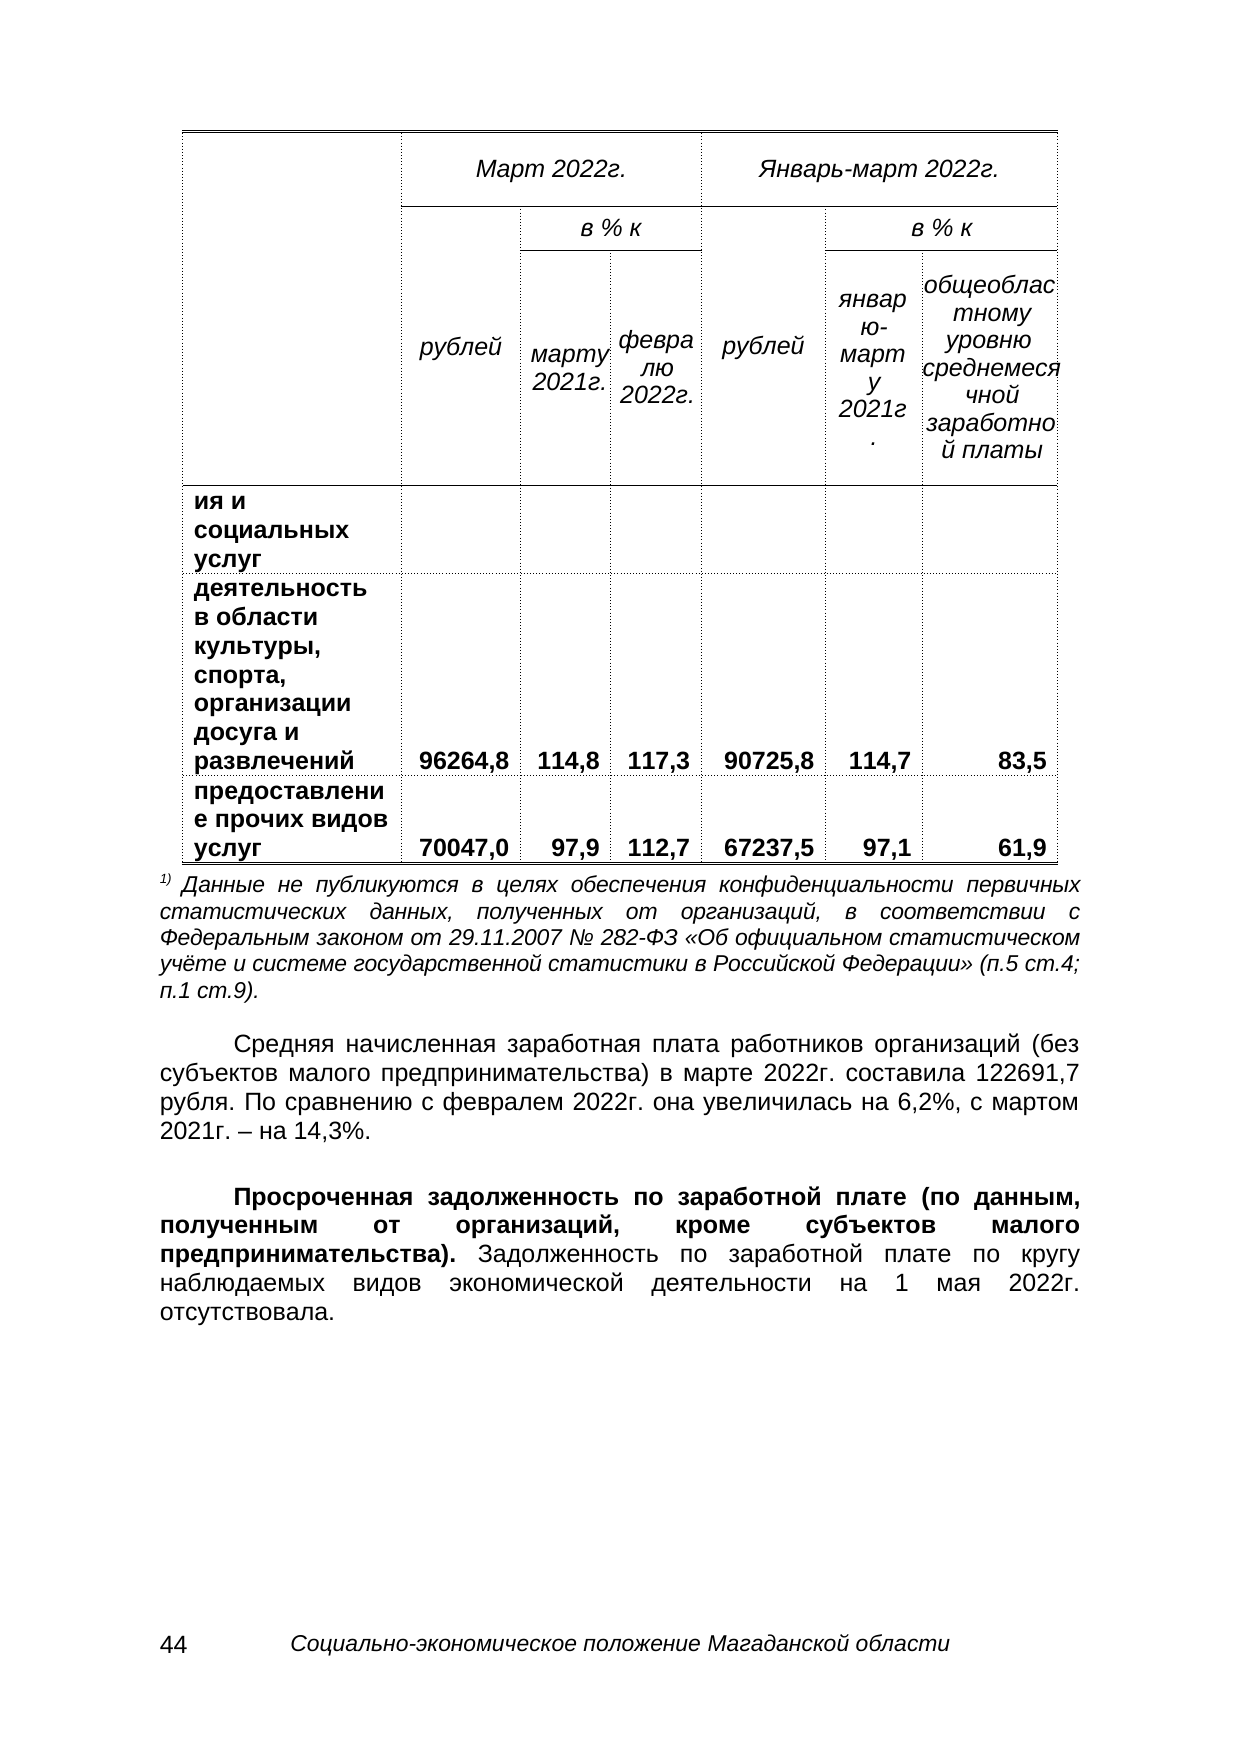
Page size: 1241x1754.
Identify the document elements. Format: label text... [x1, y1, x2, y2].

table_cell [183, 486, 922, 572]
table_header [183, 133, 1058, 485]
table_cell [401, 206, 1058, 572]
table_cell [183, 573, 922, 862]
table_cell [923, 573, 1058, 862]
text Просроченная задолженность по заработной плате (по данным, полученным от организаций, кроме субъектов малого предпринимательства). Задолженность по заработной плате по кругу наблюдаемых видов экономической деятельности на 1 мая 2022г. отсутствовала. [159, 1182, 1081, 1325]
text Средняя начисленная заработная плата работников организаций (без субъектов малого предпринимательства) в марте 2022г. составила 122691,7 рубля. По сравнению с февралем 2022г. она увеличилась на 6,2%, с мартом 2021г. – на 14,3%. [159, 1029, 1081, 1144]
list 1) Данные не публикуются в целях обеспечения конфиденциальности первичных статистических данных, полученных от организаций, в соответствии с Федеральным законом от 29.11.2007 № 282-ФЗ «Об официальном статистическом учёте и системе государственной статистики в Российской Федерации» (п.5 ст.4; п.1 ст.9). [159, 871, 1081, 1003]
